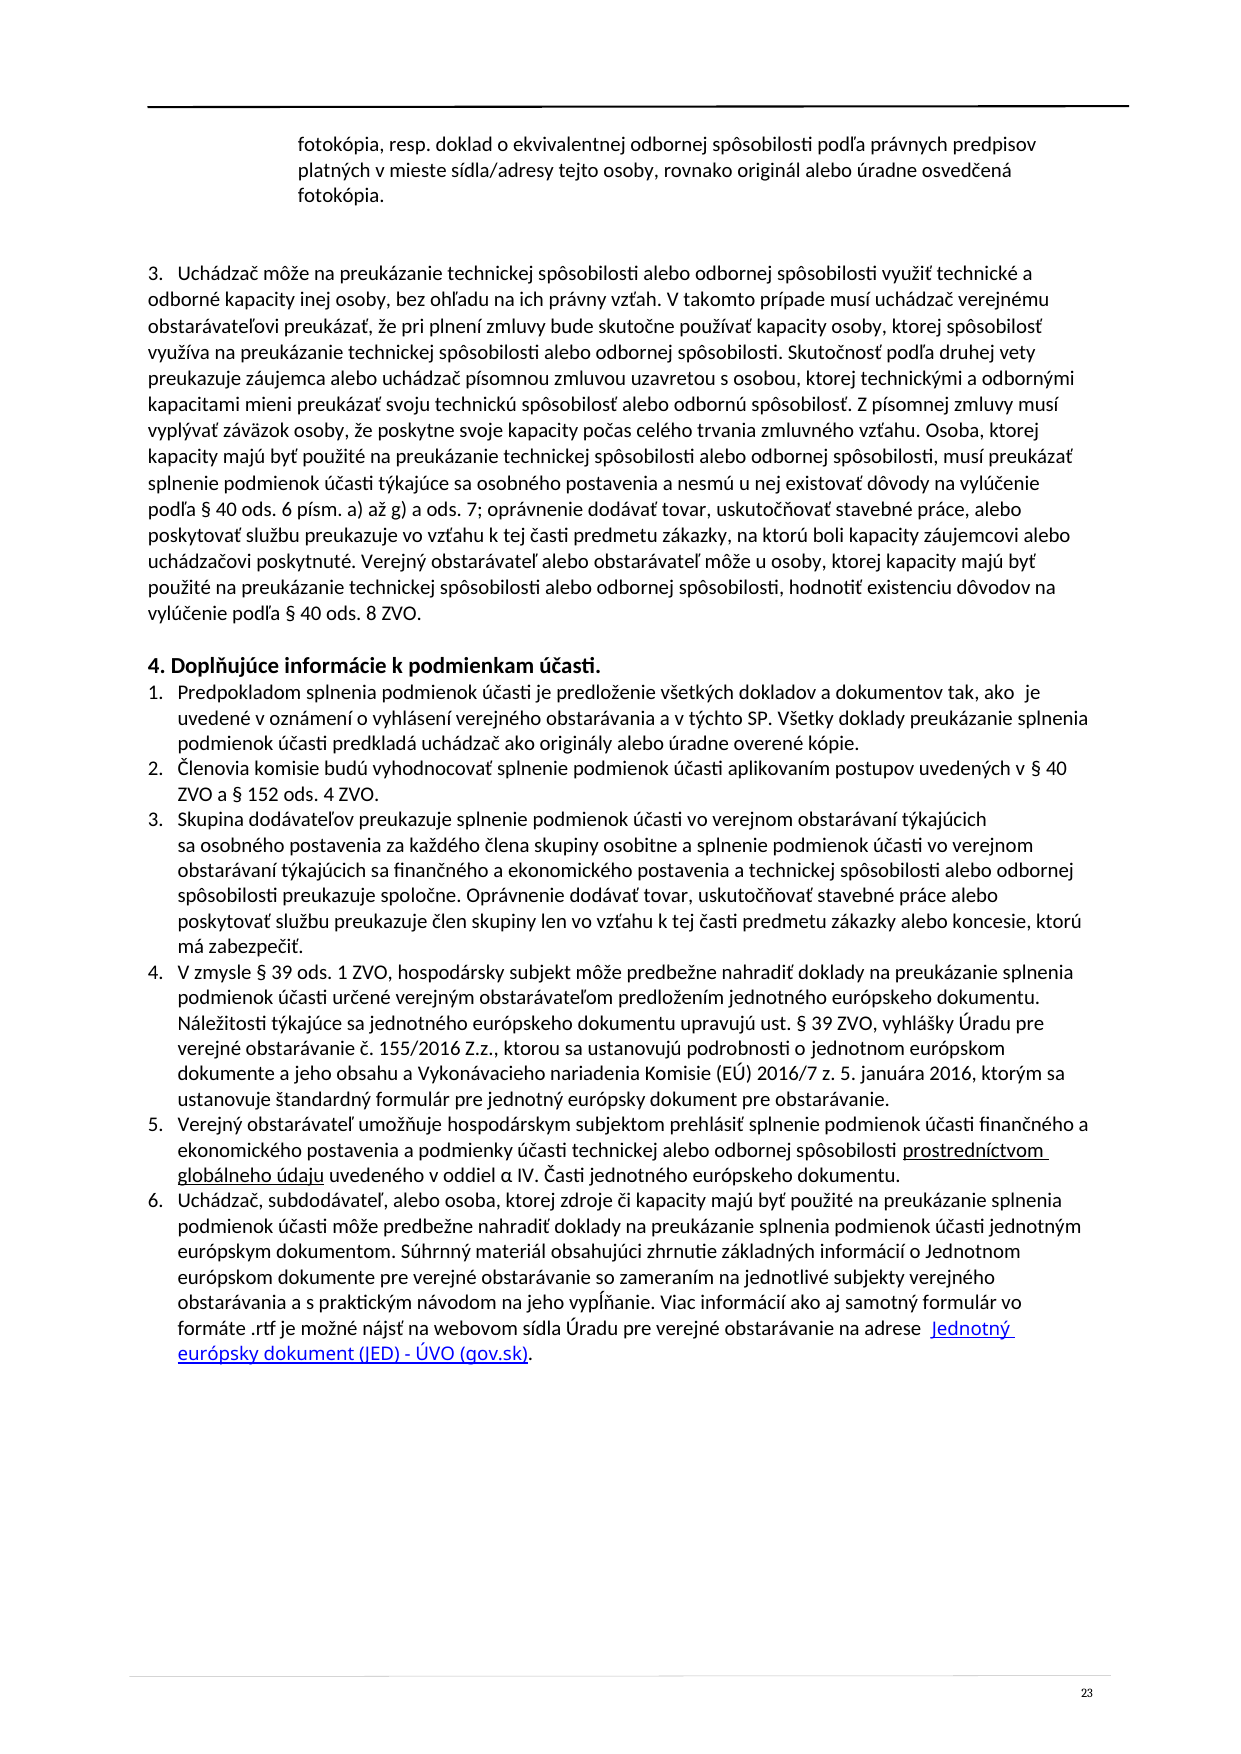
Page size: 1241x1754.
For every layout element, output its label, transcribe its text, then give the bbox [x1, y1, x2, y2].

list Verejný obstarávateľ umožňuje hospodárskym subjektom prehlásiť splnenie podmienok účasti finančného a ekonomického postavenia a podmienky účasti technickej alebo odbornej spôsobilosti prostredníctvom globálneho údaju uvedeného v oddiel α IV. Časti jednotného európskeho dokumentu. [148, 1111, 1092, 1188]
list Skupina dodávateľov preukazuje splnenie podmienok účasti vo verejnom obstarávaní týkajúcich sa osobného postavenia za každého člena skupiny osobitne a splnenie podmienok účasti vo verejnom obstarávaní týkajúcich sa finančného a ekonomického postavenia a technickej spôsobilosti alebo odbornej spôsobilosti preukazuje spoločne. Oprávnenie dodávať tovar, uskutočňovať stavebné práce alebo poskytovať službu preukazuje člen skupiny len vo vzťahu k tej časti predmetu zákazky alebo koncesie, ktorú má zabezpečiť. [148, 806, 1092, 959]
list V zmysle § 39 ods. 1 ZVO, hospodársky subjekt môže predbežne nahradiť doklady na preukázanie splnenia podmienok účasti určené verejným obstarávateľom predložením jednotného európskeho dokumentu. Náležitosti týkajúce sa jednotného európskeho dokumentu upravujú ust. § 39 ZVO, vyhlášky Úradu pre verejné obstarávanie č. 155/2016 Z.z., ktorou sa ustanovujú podrobnosti o jednotnom európskom dokumente a jeho obsahu a Vykonávacieho nariadenia Komisie (EÚ) 2016/7 z. 5. januára 2016, ktorým sa ustanovuje štandardný formulár pre jednotný európsky dokument pre obstarávanie. [148, 959, 1092, 1111]
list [260, 131, 1092, 208]
list Uchádzač, subdodávateľ, alebo osoba, ktorej zdroje či kapacity majú byť použité na preukázanie splnenia podmienok účasti môže predbežne nahradiť doklady na preukázanie splnenia podmienok účasti jednotným európskym dokumentom. Súhrnný materiál obsahujúci zhrnutie základných informácií o Jednotnom európskom dokumente pre verejné obstarávanie so zameraním na jednotlivé subjekty verejného obstarávania a s praktickým návodom na jeho vypĺňanie. Viac informácií ako aj samotný formulár vo formáte .rtf je možné nájsť na webovom sídla Úradu pre verejné obstarávanie na adrese Jednotný európsky dokument (JED) - ÚVO (gov.sk). [148, 1188, 1092, 1366]
list Členovia komisie budú vyhodnocovať splnenie podmienok účasti aplikovaním postupov uvedených v § 40 ZVO a § 152 ods. 4 ZVO. [148, 756, 1092, 806]
text 4. Doplňujúce informácie k podmienkam účasti. [148, 651, 1092, 679]
list Uchádzač môže na preukázanie technickej spôsobilosti alebo odbornej spôsobilosti využiť technické a odborné kapacity inej osoby, bez ohľadu na ich právny vzťah. V takomto prípade musí uchádzač verejnému obstarávateľovi preukázať, že pri plnení zmluvy bude skutočne používať kapacity osoby, ktorej spôsobilosť využíva na preukázanie technickej spôsobilosti alebo odbornej spôsobilosti. Skutočnosť podľa druhej vety preukazuje záujemca alebo uchádzač písomnou zmluvou uzavretou s osobou, ktorej technickými a odbornými kapacitami mieni preukázať svoju technickú spôsobilosť alebo odbornú spôsobilosť. Z písomnej zmluvy musí vyplývať záväzok osoby, že poskytne svoje kapacity počas celého trvania zmluvného vzťahu. Osoba, ktorej kapacity majú byť použité na preukázanie technickej spôsobilosti alebo odbornej spôsobilosti, musí preukázať splnenie podmienok účasti týkajúce sa osobného postavenia a nesmú u nej existovať dôvody na vylúčenie podľa § 40 ods. 6 písm. a) až g) a ods. 7; oprávnenie dodávať tovar, uskutočňovať stavebné práce, alebo poskytovať službu preukazuje vo vzťahu k tej časti predmetu zákazky, na ktorú boli kapacity záujemcovi alebo uchádzačovi poskytnuté. Verejný obstarávateľ alebo obstarávateľ môže u osoby, ktorej kapacity majú byť použité na preukázanie technickej spôsobilosti alebo odbornej spôsobilosti, hodnotiť existenciu dôvodov na vylúčenie podľa § 40 ods. 8 ZVO. [148, 260, 1092, 626]
list Predpokladom splnenia podmienok účasti je predloženie všetkých dokladov a dokumentov tak, ako je uvedené v oznámení o vyhlásení verejného obstarávania a v týchto SP. Všetky doklady preukázanie splnenia podmienok účasti predkladá uchádzač ako originály alebo úradne overené kópie. [148, 679, 1092, 756]
